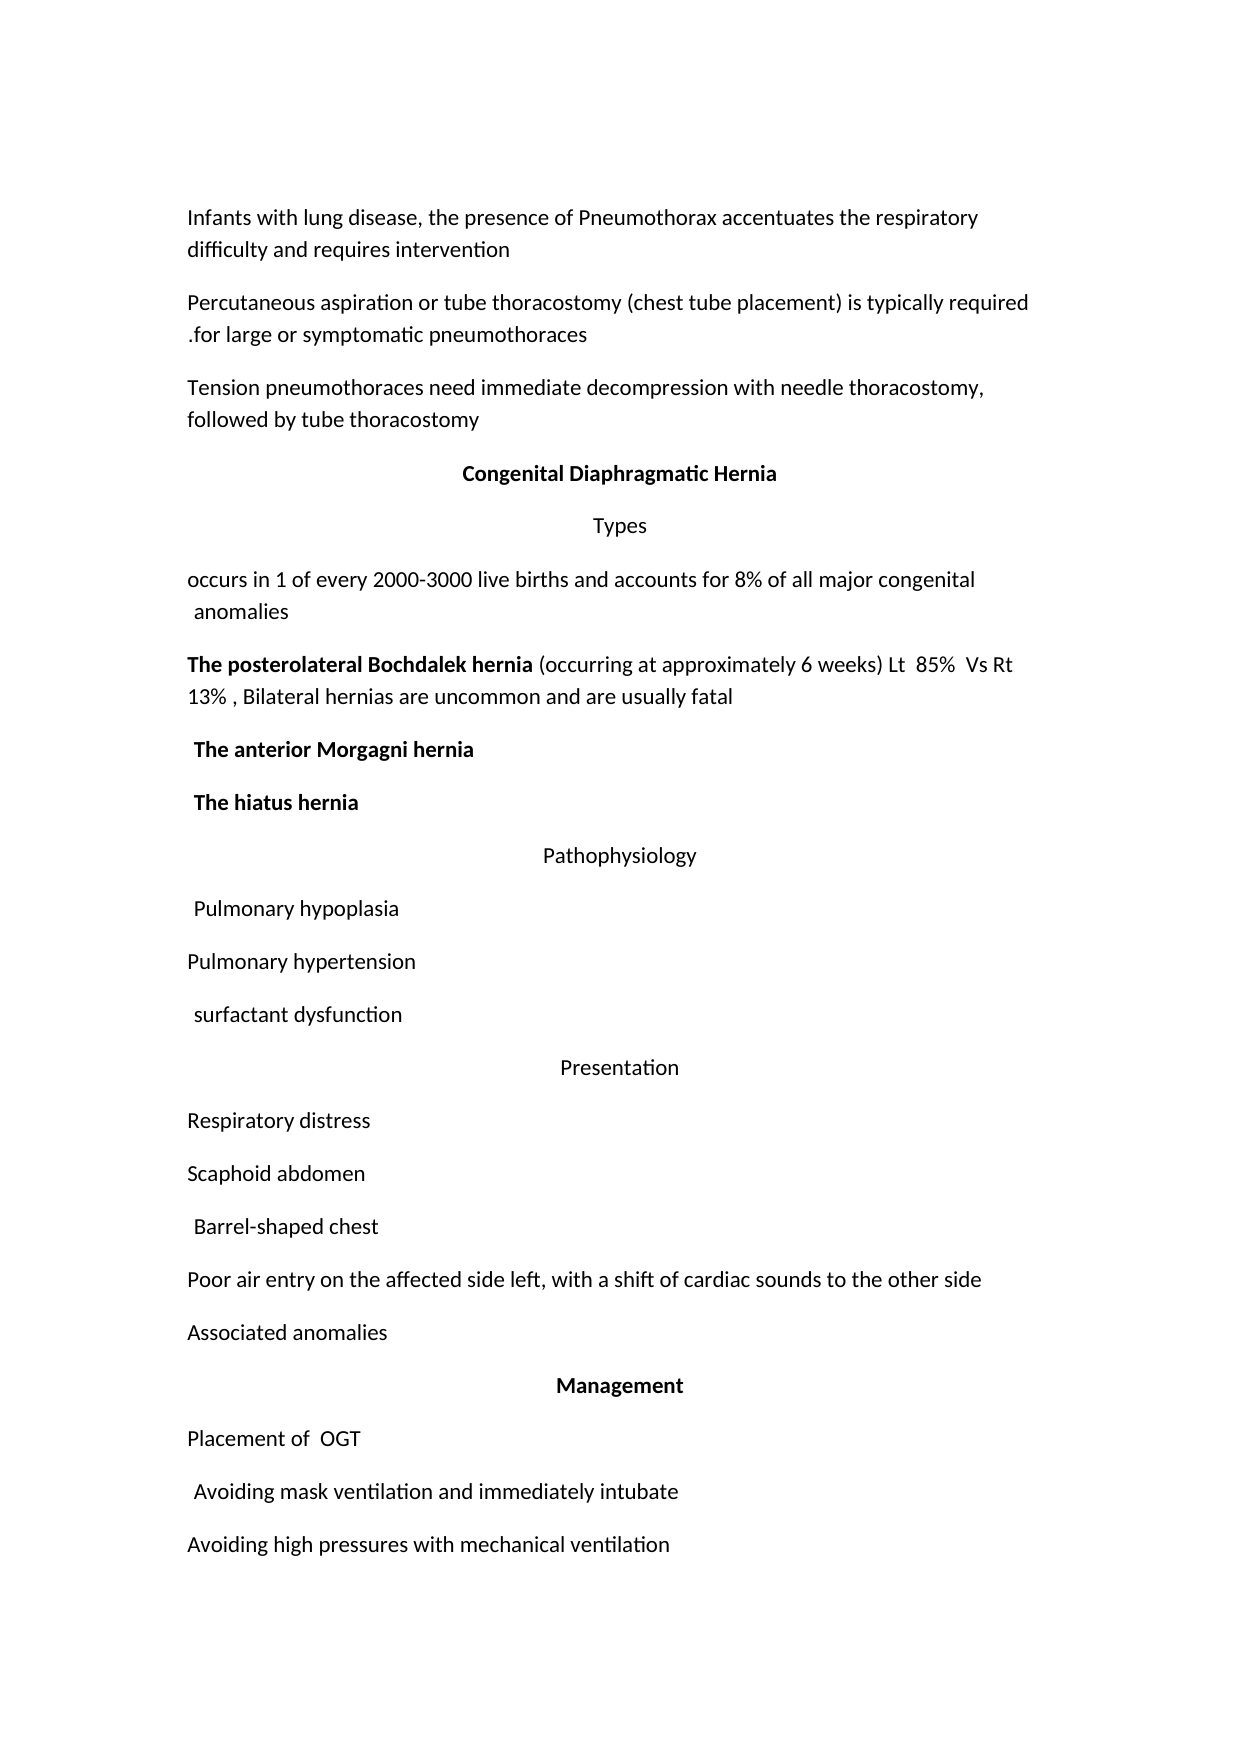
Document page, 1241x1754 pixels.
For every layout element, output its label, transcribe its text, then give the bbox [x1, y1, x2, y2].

text Presentation [187, 1053, 1053, 1081]
text Pulmonary hypoplasia [187, 894, 1053, 922]
text occurs in 1 of every 2000-3000 live births and accounts for 8% of all major congenital anomalies [187, 565, 1053, 625]
text Associated anomalies [187, 1318, 1053, 1346]
text Avoiding high pressures with mechanical ventilation [187, 1530, 1053, 1558]
text Management [187, 1371, 1053, 1399]
text surfactant dysfunction [187, 1000, 1053, 1028]
text Avoiding mask ventilation and immediately intubate [187, 1477, 1053, 1505]
text Placement of OGT [187, 1424, 1053, 1452]
text Tension pneumothoraces need immediate decompression with needle thoracostomy, followed by tube thoracostomy [187, 373, 1053, 434]
text Poor air entry on the affected side left, with a shift of cardiac sounds to the other side [187, 1265, 1053, 1293]
text The anterior Morgagni hernia [187, 735, 1053, 763]
text Infants with lung disease, the presence of Pneumothorax accentuates the respiratory difficulty and requires intervention [187, 203, 1053, 263]
text Types [187, 512, 1053, 540]
text The posterolateral Bochdalek hernia (occurring at approximately 6 weeks) Lt 85% Vs Rt 13% , Bilateral hernias are uncommon and are usually fatal [187, 650, 1053, 710]
text Respiratory distress [187, 1106, 1053, 1134]
text Scaphoid abdomen [187, 1159, 1053, 1187]
text Congenital Diaphragmatic Hernia [187, 459, 1053, 487]
text Pathophysiology [187, 841, 1053, 869]
text Barrel-shaped chest [187, 1212, 1053, 1240]
text Pulmonary hypertension [187, 947, 1053, 975]
text Percutaneous aspiration or tube thoracostomy (chest tube placement) is typically required for large or symptomatic pneumothoraces. [187, 288, 1053, 348]
text The hiatus hernia [187, 788, 1053, 816]
